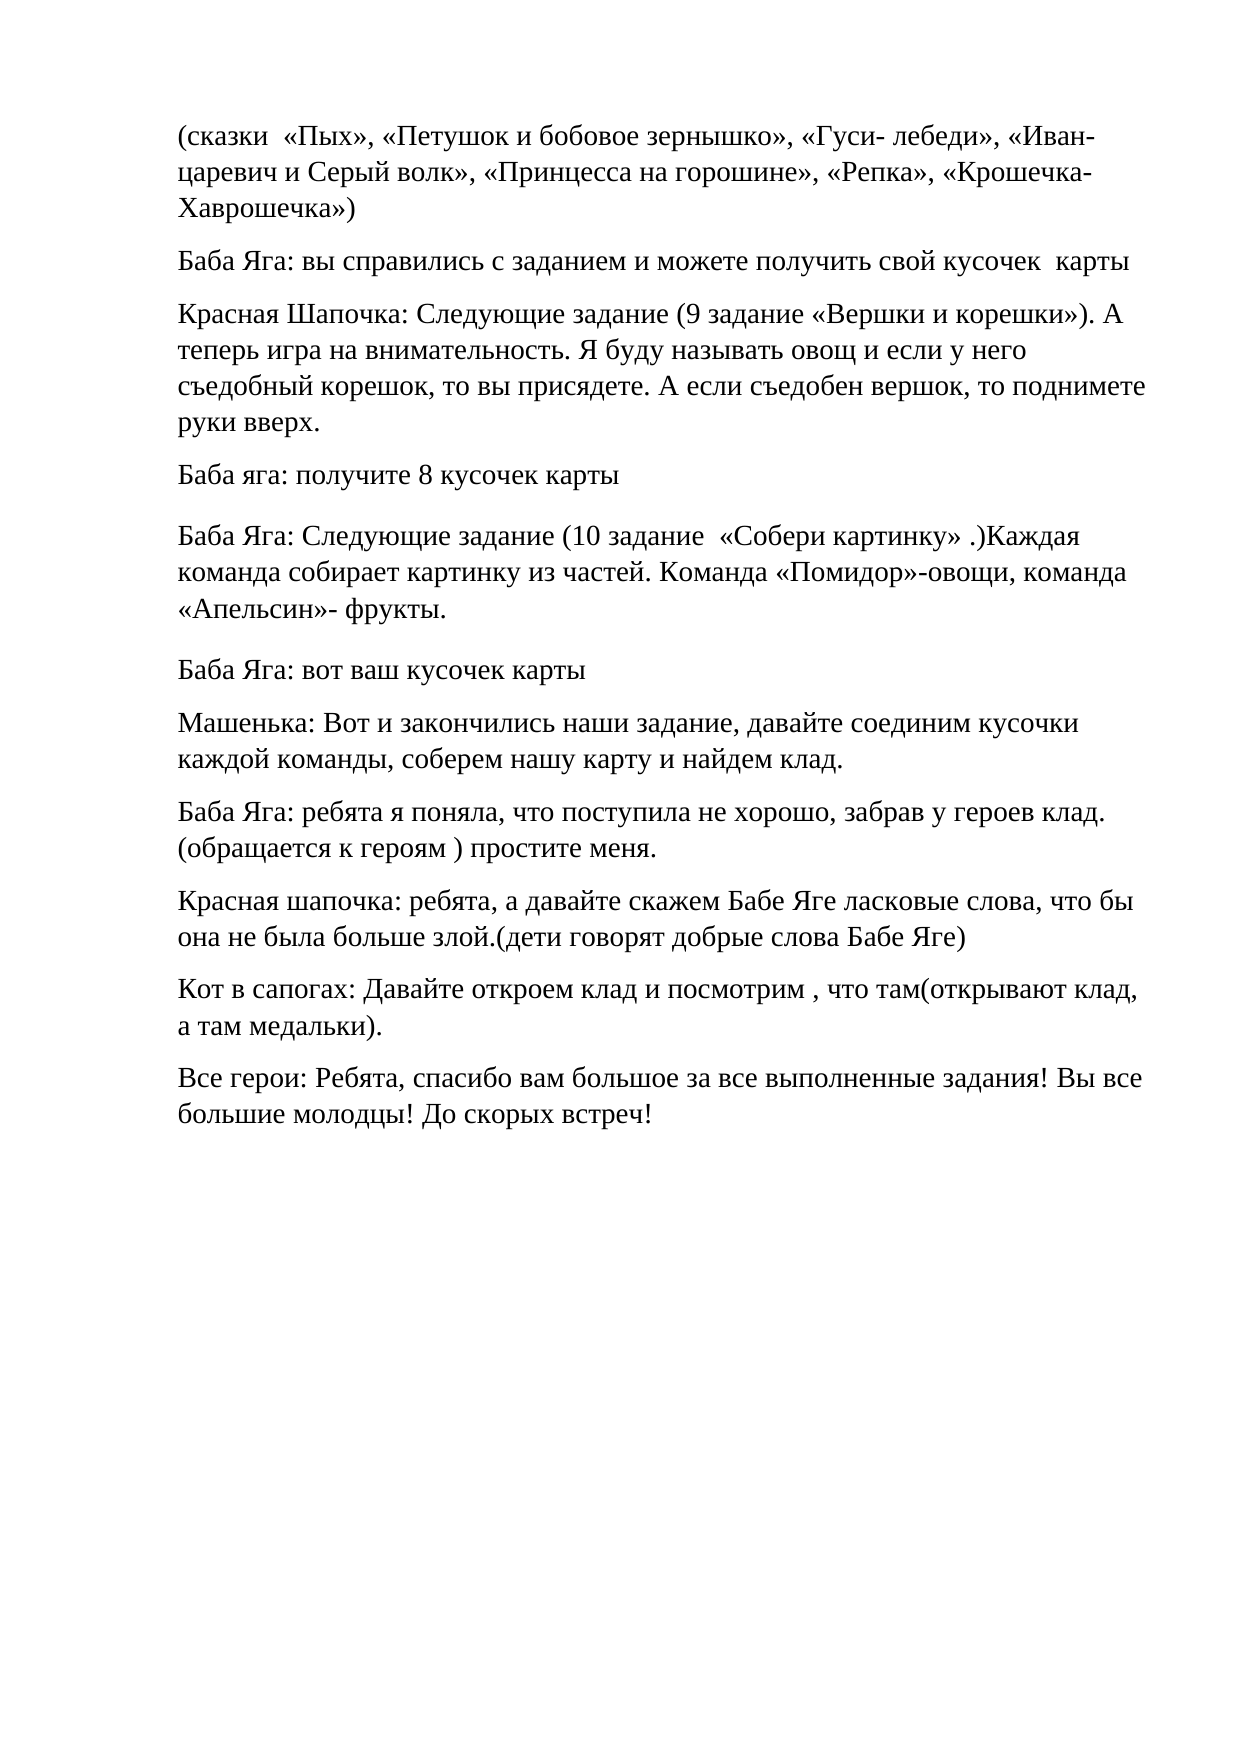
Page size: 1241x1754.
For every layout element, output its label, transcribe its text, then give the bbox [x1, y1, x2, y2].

text Красная шапочка: ребята, а давайте скажем Бабе Яге ласковые слова, что бы она не была больше злой.(дети говорят добрые слова Бабе Яге) [177, 883, 1152, 952]
text Баба яга: получите 8 кусочек карты [177, 457, 1152, 491]
text Баба Яга: вот ваш кусочек карты [177, 652, 1152, 685]
text Машенька: Вот и закончились наши задание, давайте соединим кусочки каждой команды, соберем нашу карту и найдем клад. [177, 705, 1152, 774]
text Кот в сапогах: Давайте откроем клад и посмотрим , что там(открывают клад, а там медальки). [177, 972, 1152, 1041]
text Баба Яга: ребята я поняла, что поступила не хорошо, забрав у героев клад.(обращается к героям ) простите меня. [177, 794, 1152, 863]
text (сказки «Пых», «Петушок и бобовое зернышко», «Гуси- лебеди», «Иван-царевич и Серый волк», «Принцесса на горошине», «Репка», «Крошечка-Хаврошечка») [177, 118, 1152, 224]
text Красная Шапочка: Следующие задание (9 задание «Вершки и корешки»). А теперь игра на внимательность. Я буду называть овощ и если у него съедобный корешок, то вы присядете. А если съедобен вершок, то поднимете руки вверх. [177, 296, 1152, 438]
text Все герои: Ребята, спасибо вам большое за все выполненные задания! Вы все большие молодцы! До скорых встреч! [177, 1061, 1152, 1130]
text Баба Яга: вы справились с заданием и можете получить свой кусочек карты [177, 243, 1152, 277]
text Баба Яга: Следующие задание (10 задание «Собери картинку» .)Каждая команда собирает картинку из частей. Команда «Помидор»-овощи, команда «Апельсин»- фрукты. [177, 518, 1152, 624]
